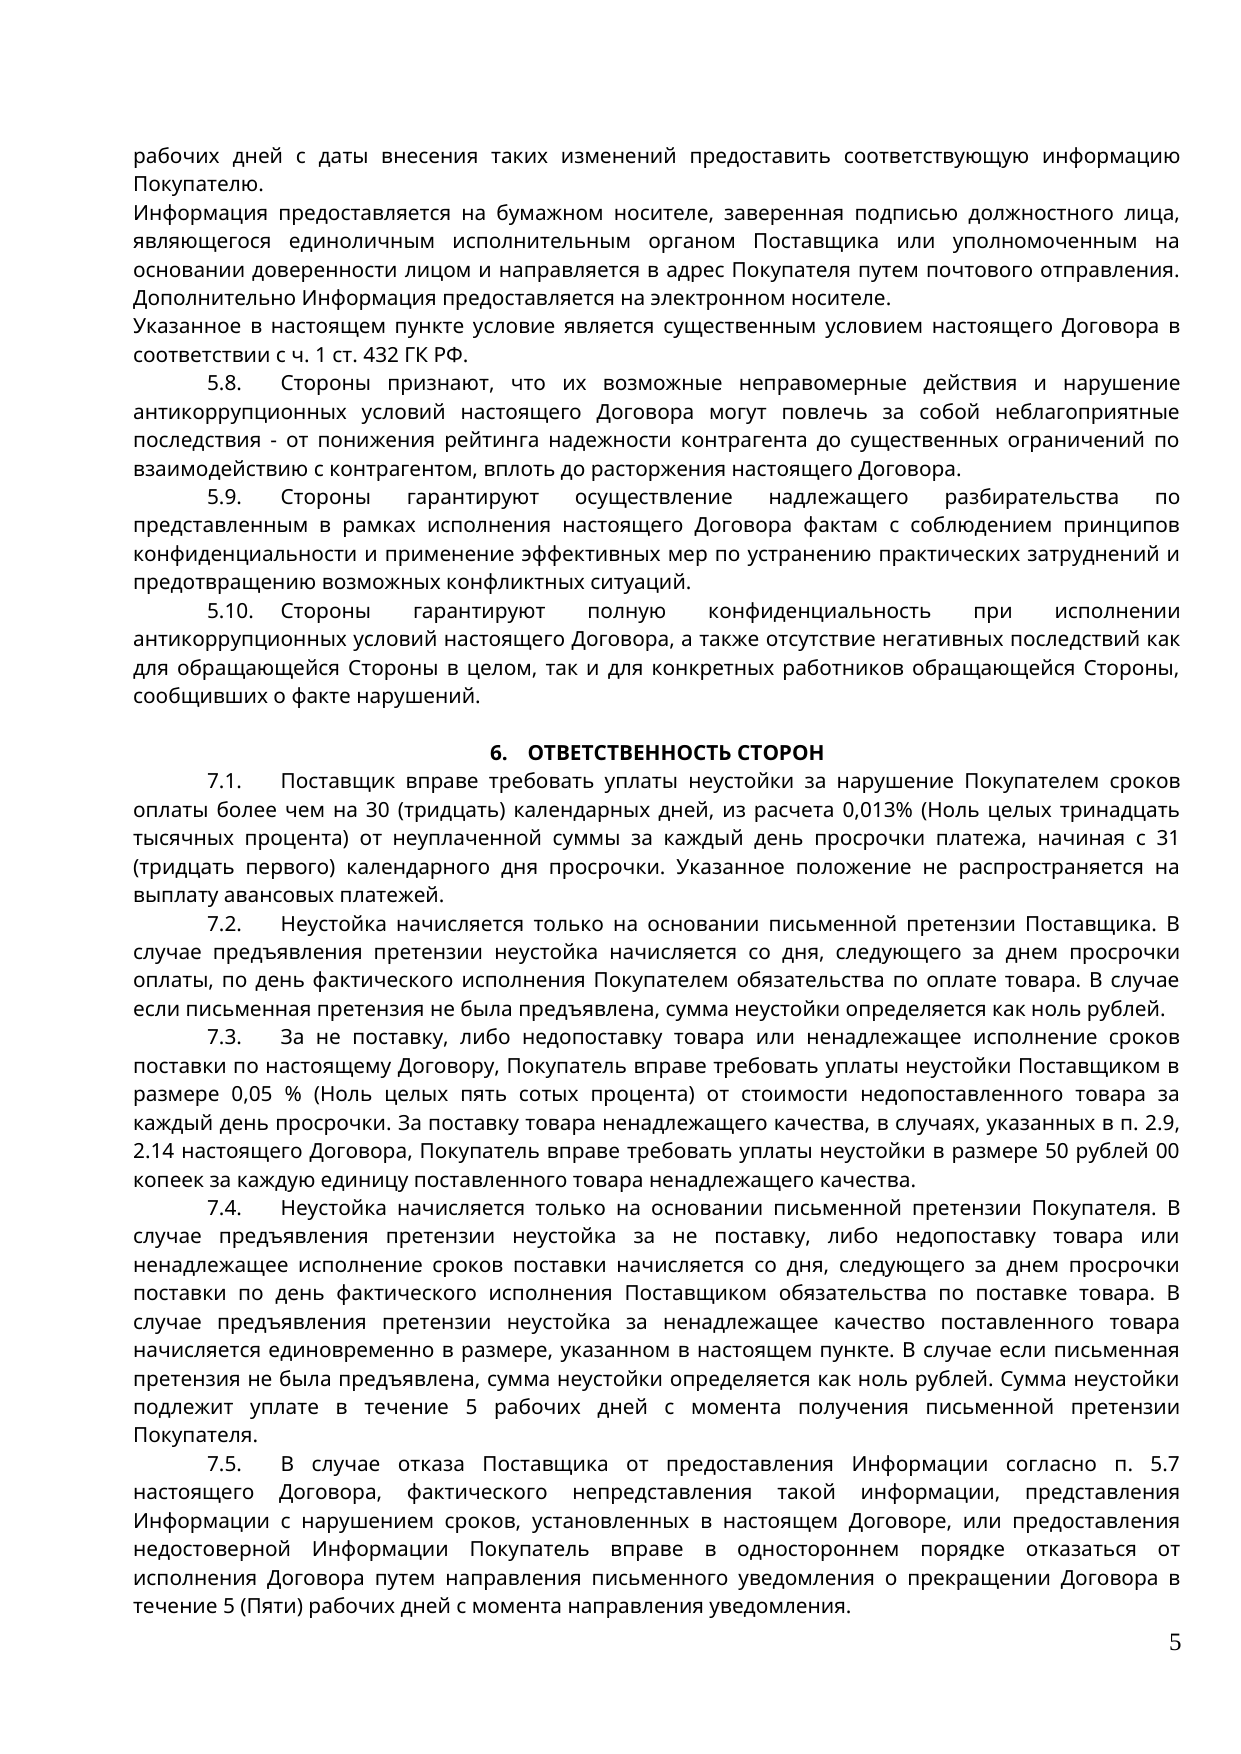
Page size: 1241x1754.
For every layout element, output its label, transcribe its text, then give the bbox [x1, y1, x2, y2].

list Стороны гарантируют полную конфиденциальность при исполнении антикоррупционных условий настоящего Договора, а также отсутствие негативных последствий как для обращающейся Стороны в целом, так и для конкретных работников обращающейся Стороны, сообщивших о факте нарушений. [133, 596, 1181, 710]
list За не поставку, либо недопоставку товара или ненадлежащее исполнение сроков поставки по настоящему Договору, Покупатель вправе требовать уплаты неустойки Поставщиком в размере 0,05 % (Ноль целых пять сотых процента) от стоимости недопоставленного товара за каждый день просрочки. За поставку товара ненадлежащего качества, в случаях, указанных в п. 2.9, 2.14 настоящего Договора, Покупатель вправе требовать уплаты неустойки в размере 50 рублей 00 копеек за каждую единицу поставленного товара ненадлежащего качества. [133, 1022, 1181, 1193]
text Информация предоставляется на бумажном носителе, заверенная подписью должностного лица, являющегося единоличным исполнительным органом Поставщика или уполномоченным на основании доверенности лицом и направляется в адрес Покупателя путем почтового отправления. Дополнительно Информация предоставляется на электронном носителе. [133, 198, 1181, 312]
list Поставщик вправе требовать уплаты неустойки за нарушение Покупателем сроков оплаты более чем на 30 (тридцать) календарных дней, из расчета 0,013% (Ноль целых тринадцать тысячных процента) от неуплаченной суммы за каждый день просрочки платежа, начиная с 31 (тридцать первого) календарного дня просрочки. Указанное положение не распространяется на выплату авансовых платежей. [133, 767, 1181, 909]
list Стороны признают, что их возможные неправомерные действия и нарушение антикоррупционных условий настоящего Договора могут повлечь за собой неблагоприятные последствия - от понижения рейтинга надежности контрагента до существенных ограничений по взаимодействию с контрагентом, вплоть до расторжения настоящего Договора. [133, 368, 1181, 482]
list Стороны гарантируют осуществление надлежащего разбирательства по представленным в рамках исполнения настоящего Договора фактам с соблюдением принципов конфиденциальности и применение эффективных мер по устранению практических затруднений и предотвращению возможных конфликтных ситуаций. [133, 482, 1181, 596]
list Неустойка начисляется только на основании письменной претензии Поставщика. В случае предъявления претензии неустойка начисляется со дня, следующего за днем просрочки оплаты, по день фактического исполнения Покупателем обязательства по оплате товара. В случае если письменная претензия не была предъявлена, сумма неустойки определяется как ноль рублей. [133, 909, 1181, 1022]
list В случае отказа Поставщика от предоставления Информации согласно п. 5.7 настоящего Договора, фактического непредставления такой информации, представления Информации с нарушением сроков, установленных в настоящем Договоре, или предоставления недостоверной Информации Покупатель вправе в одностороннем порядке отказаться от исполнения Договора путем направления письменного уведомления о прекращении Договора в течение 5 (Пяти) рабочих дней с момента направления уведомления. [133, 1449, 1181, 1620]
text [133, 141, 1181, 198]
text Указанное в настоящем пункте условие является существенным условием настоящего Договора в соответствии с ч. 1 ст. 432 ГК РФ. [133, 312, 1181, 368]
list ОТВЕТСТВЕННОСТЬ СТОРОН [133, 738, 1181, 767]
list Неустойка начисляется только на основании письменной претензии Покупателя. В случае предъявления претензии неустойка за не поставку, либо недопоставку товара или ненадлежащее исполнение сроков поставки начисляется со дня, следующего за днем просрочки поставки по день фактического исполнения Поставщиком обязательства по поставке товара. В случае предъявления претензии неустойка за ненадлежащее качество поставленного товара начисляется единовременно в размере, указанном в настоящем пункте. В случае если письменная претензия не была предъявлена, сумма неустойки определяется как ноль рублей. Сумма неустойки подлежит уплате в течение 5 рабочих дней с момента получения письменной претензии Покупателя. [133, 1193, 1181, 1449]
